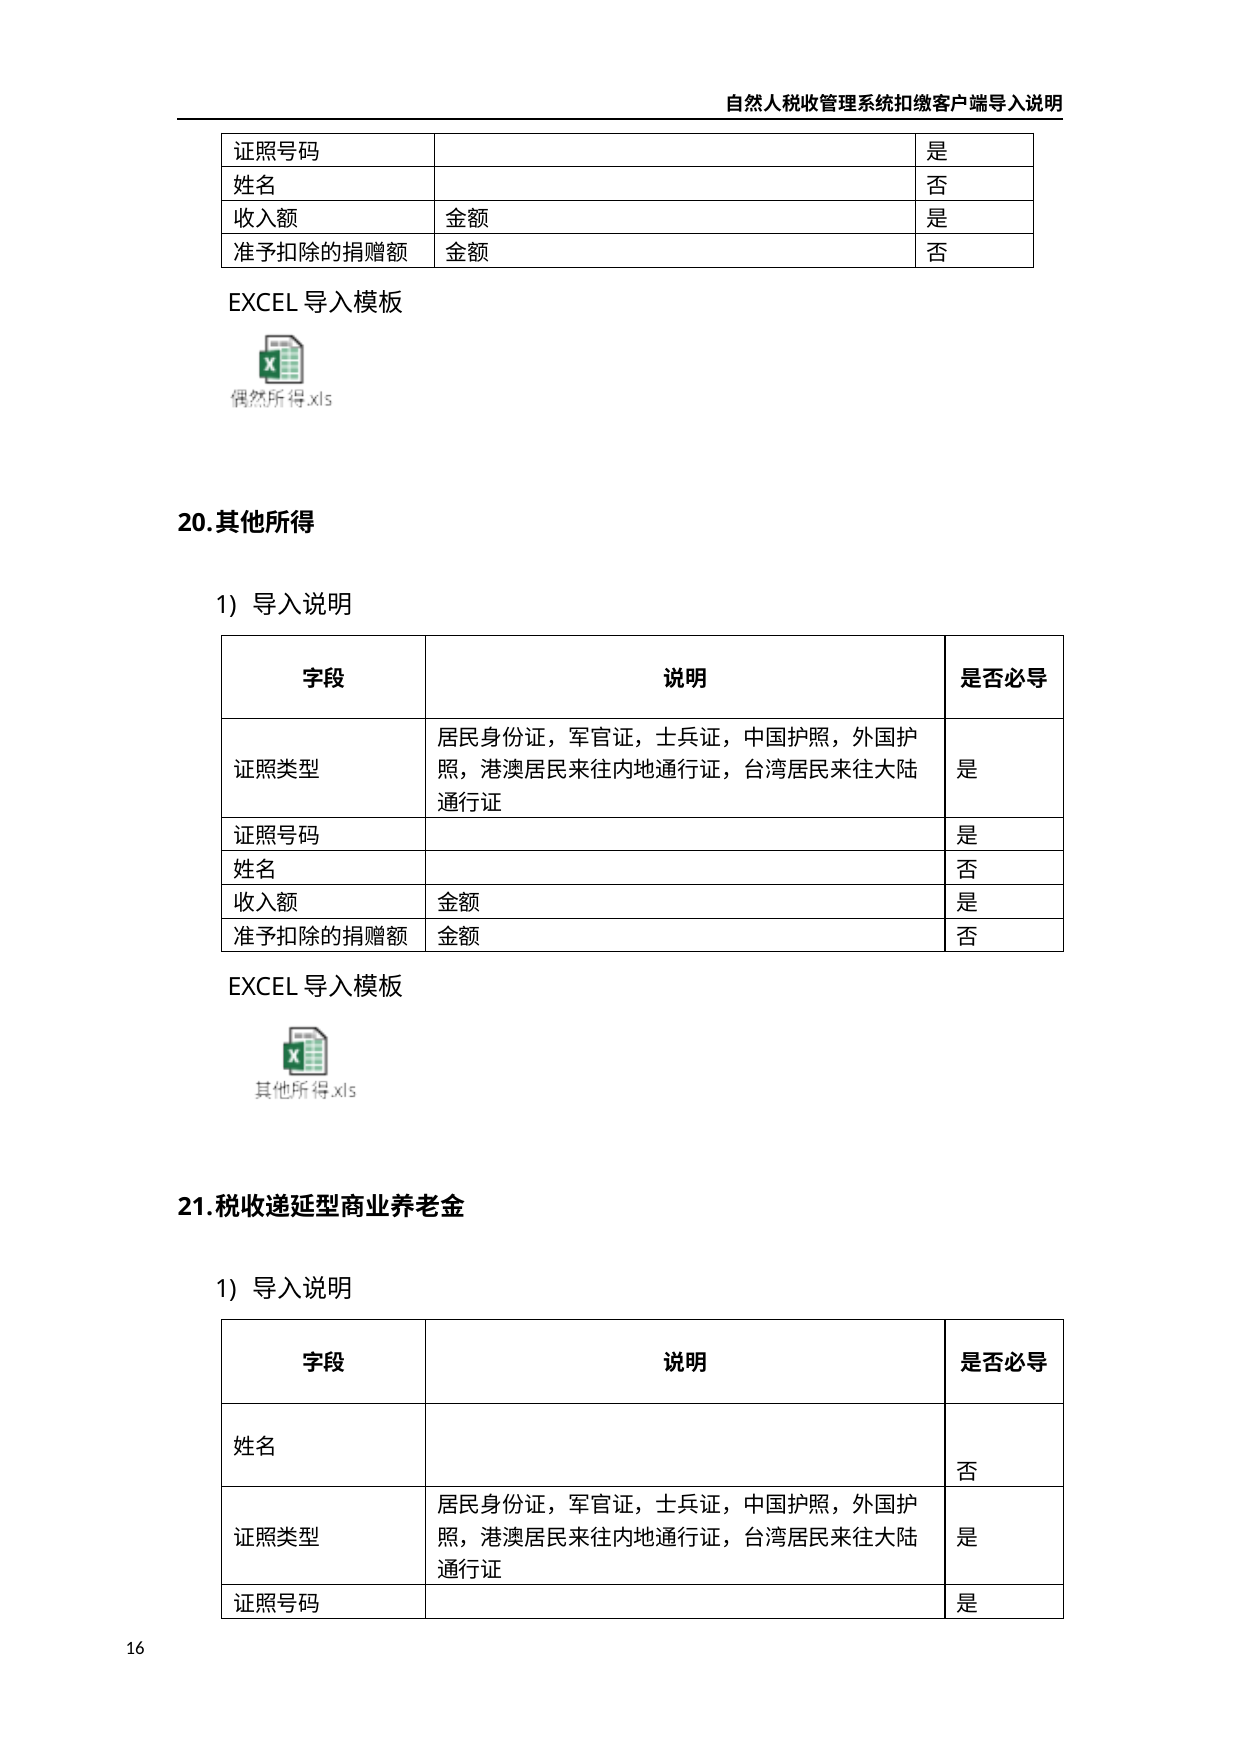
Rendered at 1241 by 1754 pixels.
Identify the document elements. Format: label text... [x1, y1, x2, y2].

table_cell 是 [946, 1487, 1063, 1584]
table_cell 否 [916, 167, 1033, 200]
table_cell 是 [946, 885, 1063, 917]
table_cell 否 [946, 851, 1063, 884]
table_cell 姓名 [222, 851, 425, 884]
table_cell 证照号码 [222, 134, 434, 166]
table_cell 姓名 [222, 167, 434, 200]
table_cell 金额 [435, 201, 915, 233]
list 导入说明 [215, 1254, 1063, 1319]
subtitle 税收递延型商业养老金 [177, 1172, 1063, 1237]
table_cell 准予扣除的捐赠额 [222, 919, 425, 951]
table_cell 收入额 [222, 885, 425, 917]
table_cell 居民身份证，军官证，士兵证，中国护照，外国护照，港澳居民来往内地通行证，台湾居民来往大陆通行证 [426, 719, 944, 817]
table_header 字段 [222, 636, 425, 718]
table_cell 否 [916, 234, 1033, 267]
table_cell 收入额 [222, 201, 434, 233]
table_cell 是 [916, 201, 1033, 233]
table_cell 金额 [426, 885, 944, 917]
table_cell 是 [946, 1585, 1063, 1618]
table_header 是否必导 [946, 1320, 1063, 1402]
table_cell [426, 1585, 944, 1618]
table_cell [426, 851, 944, 884]
table_cell [435, 167, 915, 200]
list 导入说明 [215, 570, 1063, 635]
table_cell 姓名 [222, 1404, 425, 1486]
table_cell 否 [946, 919, 1063, 951]
table_cell 是 [946, 719, 1063, 817]
table_cell 证照类型 [222, 1487, 425, 1584]
table_cell 证照类型 [222, 719, 425, 817]
table_cell 准予扣除的捐赠额 [222, 234, 434, 267]
table_cell 金额 [435, 234, 915, 267]
table_cell [426, 818, 944, 850]
table_cell [435, 134, 915, 166]
table_header 是否必导 [946, 636, 1063, 718]
table_cell 证照号码 [222, 818, 425, 850]
table_cell 否 [946, 1404, 1063, 1486]
table_header 说明 [426, 636, 944, 718]
text EXCEL导入模板 [177, 268, 1063, 333]
subtitle 其他所得 [177, 488, 1063, 553]
table_cell [426, 1404, 944, 1486]
table_cell 是 [946, 818, 1063, 850]
table_header 说明 [426, 1320, 944, 1402]
text EXCEL导入模板 [177, 952, 1063, 1017]
table_cell 居民身份证，军官证，士兵证，中国护照，外国护照，港澳居民来往内地通行证，台湾居民来往大陆通行证 [426, 1487, 944, 1584]
table_cell 金额 [426, 919, 944, 951]
table_header 字段 [222, 1320, 425, 1402]
table_cell 证照号码 [222, 1585, 425, 1618]
table_cell 是 [916, 134, 1033, 166]
